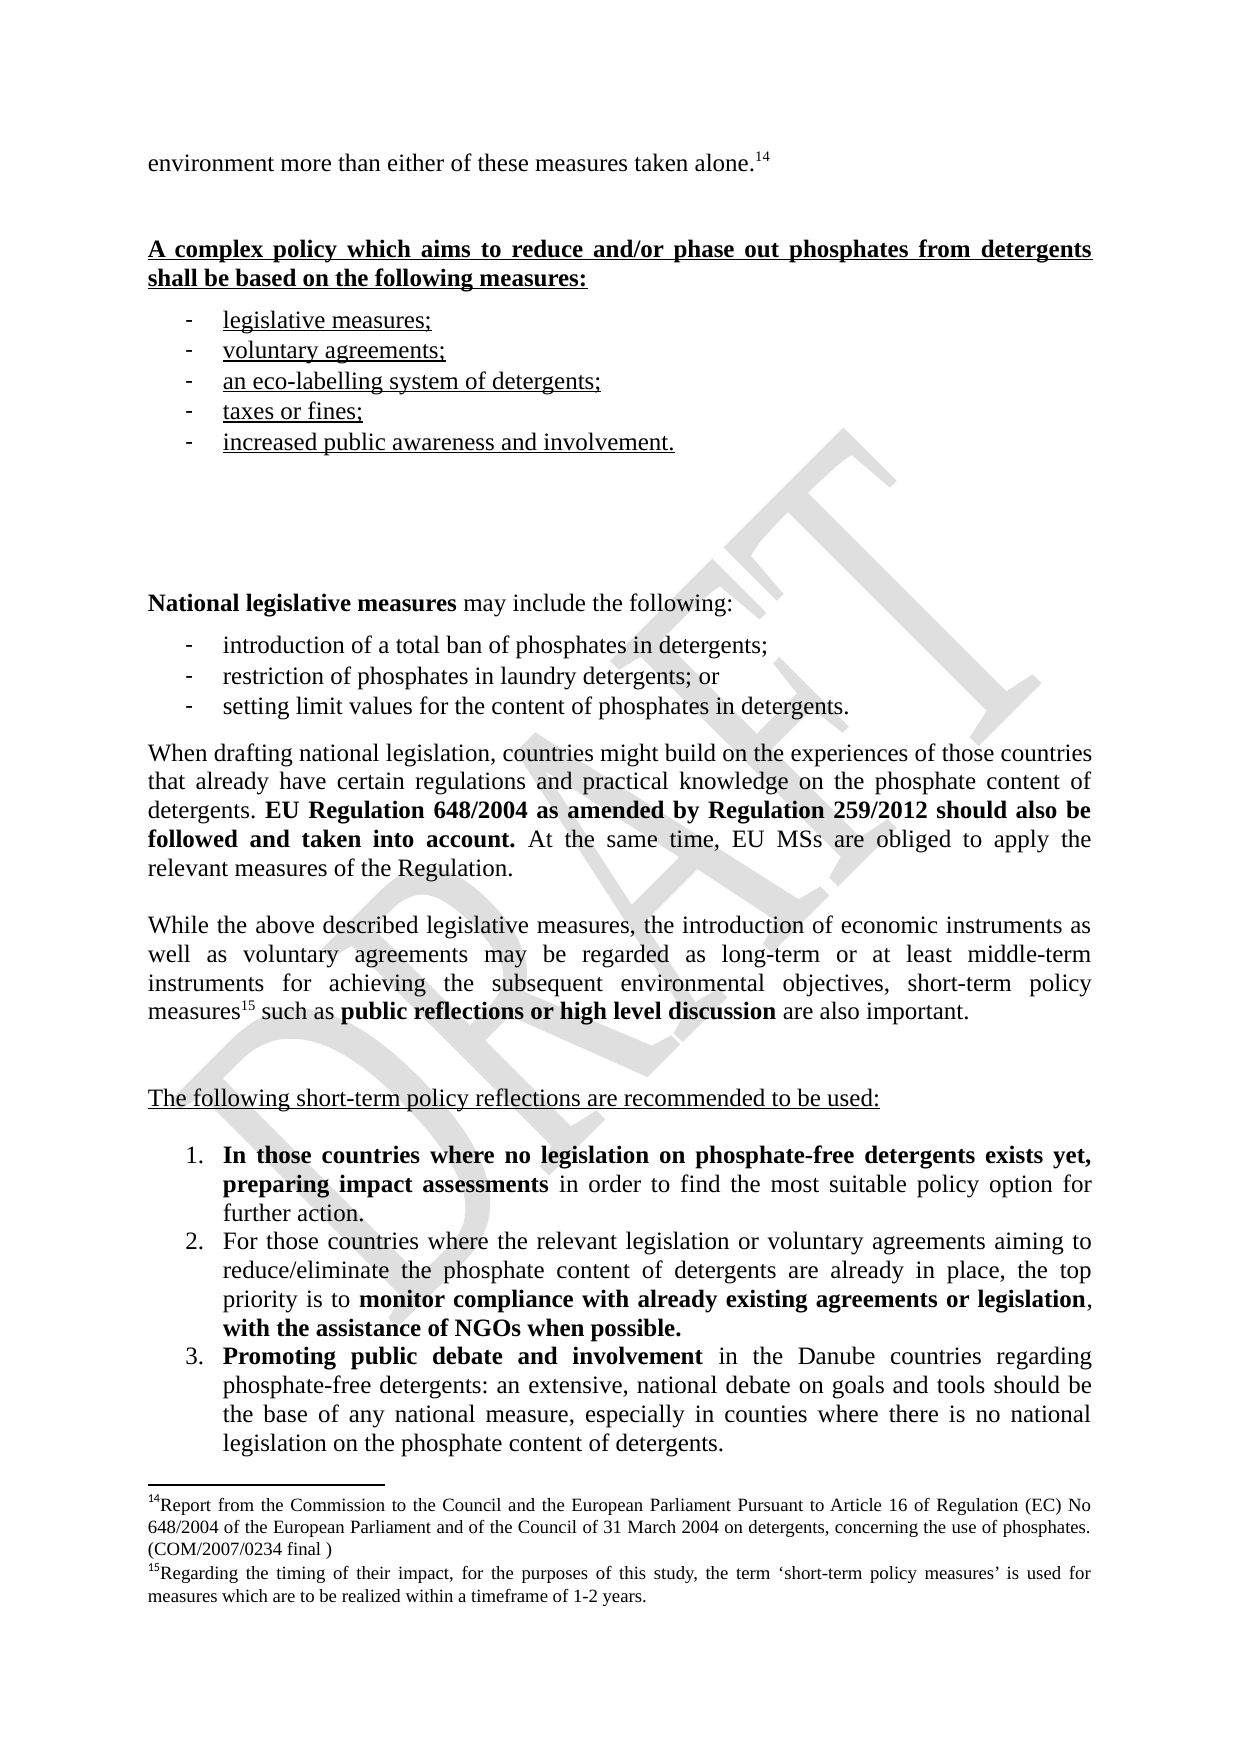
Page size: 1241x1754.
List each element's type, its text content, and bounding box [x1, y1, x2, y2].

list restriction of phosphates in laundry detergents; or [185, 660, 1093, 690]
list setting limit values for the content of phosphates in detergents. [185, 690, 1093, 721]
list legislative measures; [185, 304, 1093, 334]
list increased public awareness and involvement. [185, 426, 1093, 456]
list For those countries where the relevant legislation or voluntary agreements aiming to reduce/eliminate the phosphate content of detergents are already in place, the top priority is to monitor compliance with already existing agreements or legislation, with the assistance of NGOs when possible. [185, 1226, 1093, 1341]
text The following short-term policy reflections are recommended to be used: [148, 1083, 1093, 1111]
text National legislative measures may include the following: [148, 588, 1093, 617]
text While the above described legislative measures, the introduction of economic instruments as well as voluntary agreements may be regarded as long-term or at least middle-term instruments for achieving the subsequent environmental objectives, short-term policy measures such as public reflections or high level discussion are also important. [148, 910, 1093, 1025]
text When drafting national legislation, countries might build on the experiences of those countries that already have certain regulations and practical knowledge on the phosphate content of detergents. EU Regulation 648/2004 as amended by Regulation 259/2012 should also be followed and taken into account. At the same time, EU MSs are obliged to apply the relevant measures of the Regulation. [148, 738, 1093, 881]
list In those countries where no legislation on phosphate-free detergents exists yet, preparing impact assessments in order to find the most suitable policy option for further action. [185, 1140, 1093, 1226]
text A complex policy which aims to reduce and/or phase out phosphates from detergents shall be based on the following measures: [148, 234, 1093, 259]
list an eco-labelling system of detergents; [185, 365, 1093, 395]
list Promoting public debate and involvement in the Danube countries regarding phosphate-free detergents: an extensive, national debate on goals and tools should be the base of any national measure, especially in counties where there is no national legislation on the phosphate content of detergents. [185, 1341, 1093, 1456]
list introduction of a total ban of phosphates in detergents; [185, 629, 1093, 660]
list voluntary agreements; [185, 334, 1093, 365]
text A complex policy which aims to reduce and/or phase out phosphates from detergents shall be based on the following measures: [148, 260, 1093, 291]
list taxes or fines; [185, 395, 1093, 426]
